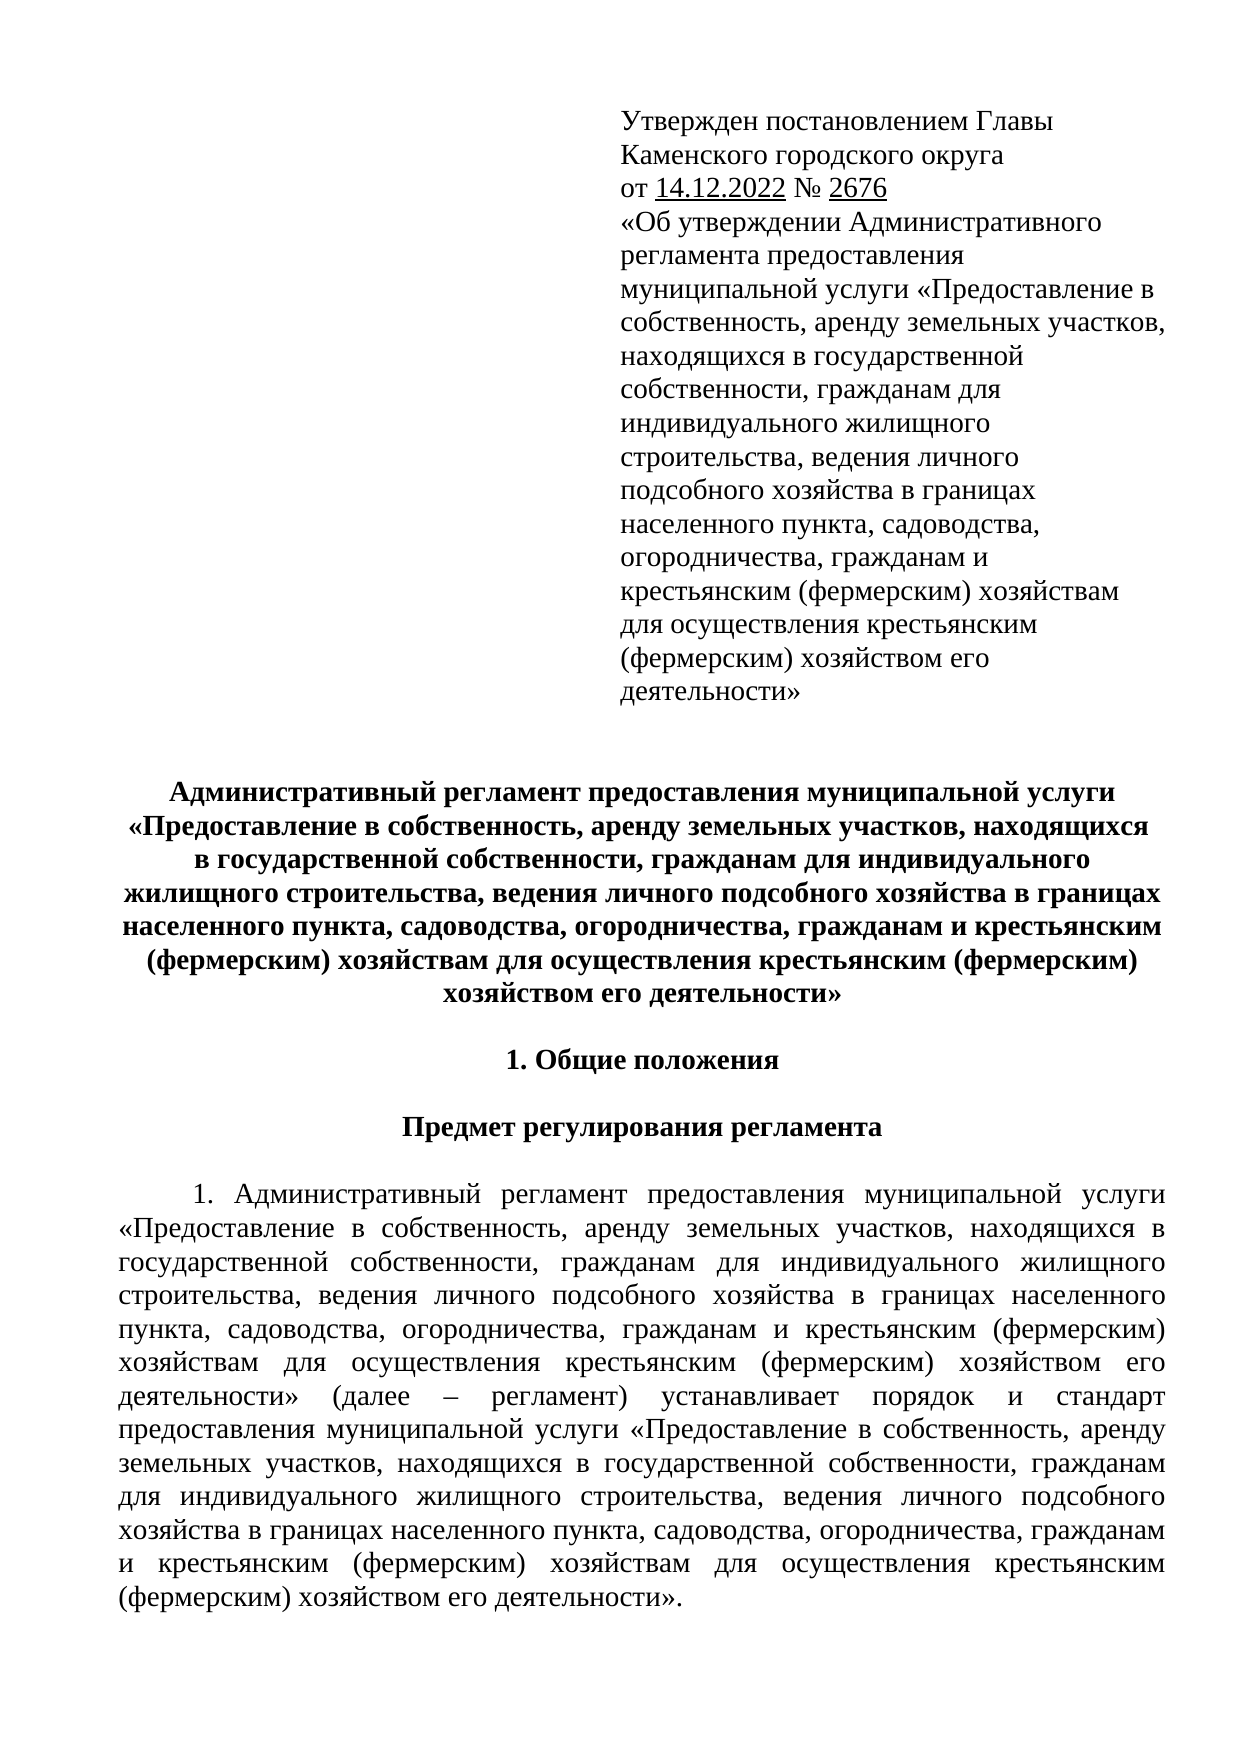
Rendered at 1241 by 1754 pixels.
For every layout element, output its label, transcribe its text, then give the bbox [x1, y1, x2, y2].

text от 14.12.2022 № 2676 [620, 170, 1167, 204]
text Предмет регулирования регламента [118, 1109, 1167, 1143]
text 1. Административный регламент предоставления муниципальной услуги «Предоставление в собственность, аренду земельных участков, находящихся в государственной собственности, гражданам для индивидуального жилищного строительства, ведения личного подсобного хозяйства в границах населенного пункта, садоводства, огородничества, гражданам и крестьянским (фермерским) хозяйствам для осуществления крестьянским (фермерским) хозяйством его деятельности» (далее – регламент) устанавливает порядок и стандарт предоставления муниципальной услуги «Предоставление в собственность, аренду земельных участков, находящихся в государственной собственности, гражданам для индивидуального жилищного строительства, ведения личного подсобного хозяйства в границах населенного пункта, садоводства, огородничества, гражданам и крестьянским (фермерским) хозяйствам для осуществления крестьянским (фермерским) хозяйством его деятельности». [118, 1177, 1167, 1613]
text Административный регламент предоставления муниципальной услуги «Предоставление в собственность, аренду земельных участков, находящихся в государственной собственности, гражданам для индивидуального жилищного строительства, ведения личного подсобного хозяйства в границах населенного пункта, садоводства, огородничества, гражданам и крестьянским (фермерским) хозяйствам для осуществления крестьянским (фермерским) хозяйством его деятельности» [118, 774, 1167, 1009]
text Утвержден постановлением Главы Каменского городского округа [620, 103, 1167, 170]
text 1. Общие положения [118, 1042, 1167, 1076]
text «Об утверждении Административного регламента предоставления муниципальной услуги «Предоставление в собственность, аренду земельных участков, находящихся в государственной собственности, гражданам для индивидуального жилищного строительства, ведения личного подсобного хозяйства в границах населенного пункта, садоводства, огородничества, гражданам и крестьянским (фермерским) хозяйствам для осуществления крестьянским (фермерским) хозяйством его деятельности» [620, 204, 1167, 707]
